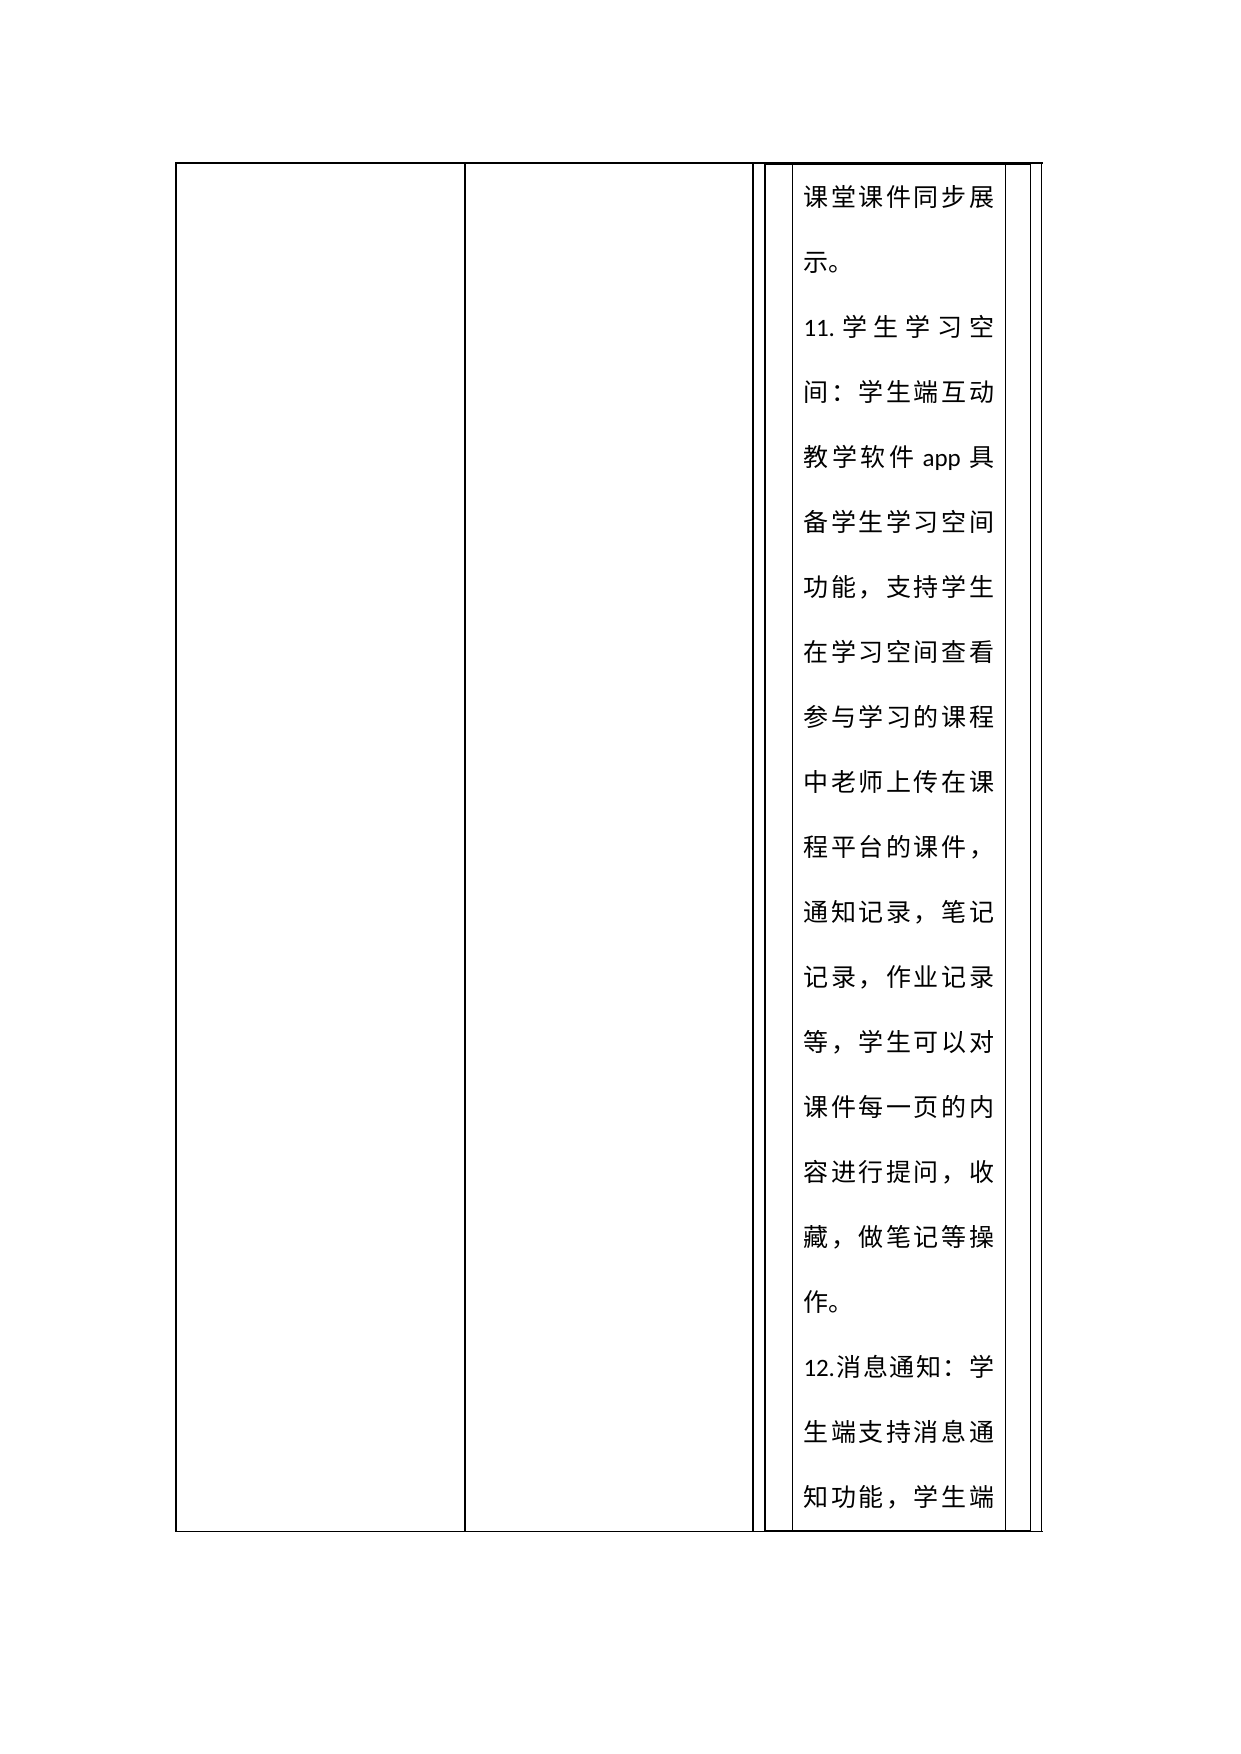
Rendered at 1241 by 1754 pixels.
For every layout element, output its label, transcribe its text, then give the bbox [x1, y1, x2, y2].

table_cell [766, 165, 792, 1530]
table_cell [1006, 165, 1030, 1530]
table_cell [1031, 164, 1041, 1531]
table_cell ★ [177, 164, 464, 1531]
table_cell 3 [466, 164, 752, 1531]
table_cell [793, 165, 1005, 1530]
table_cell [754, 164, 764, 1531]
